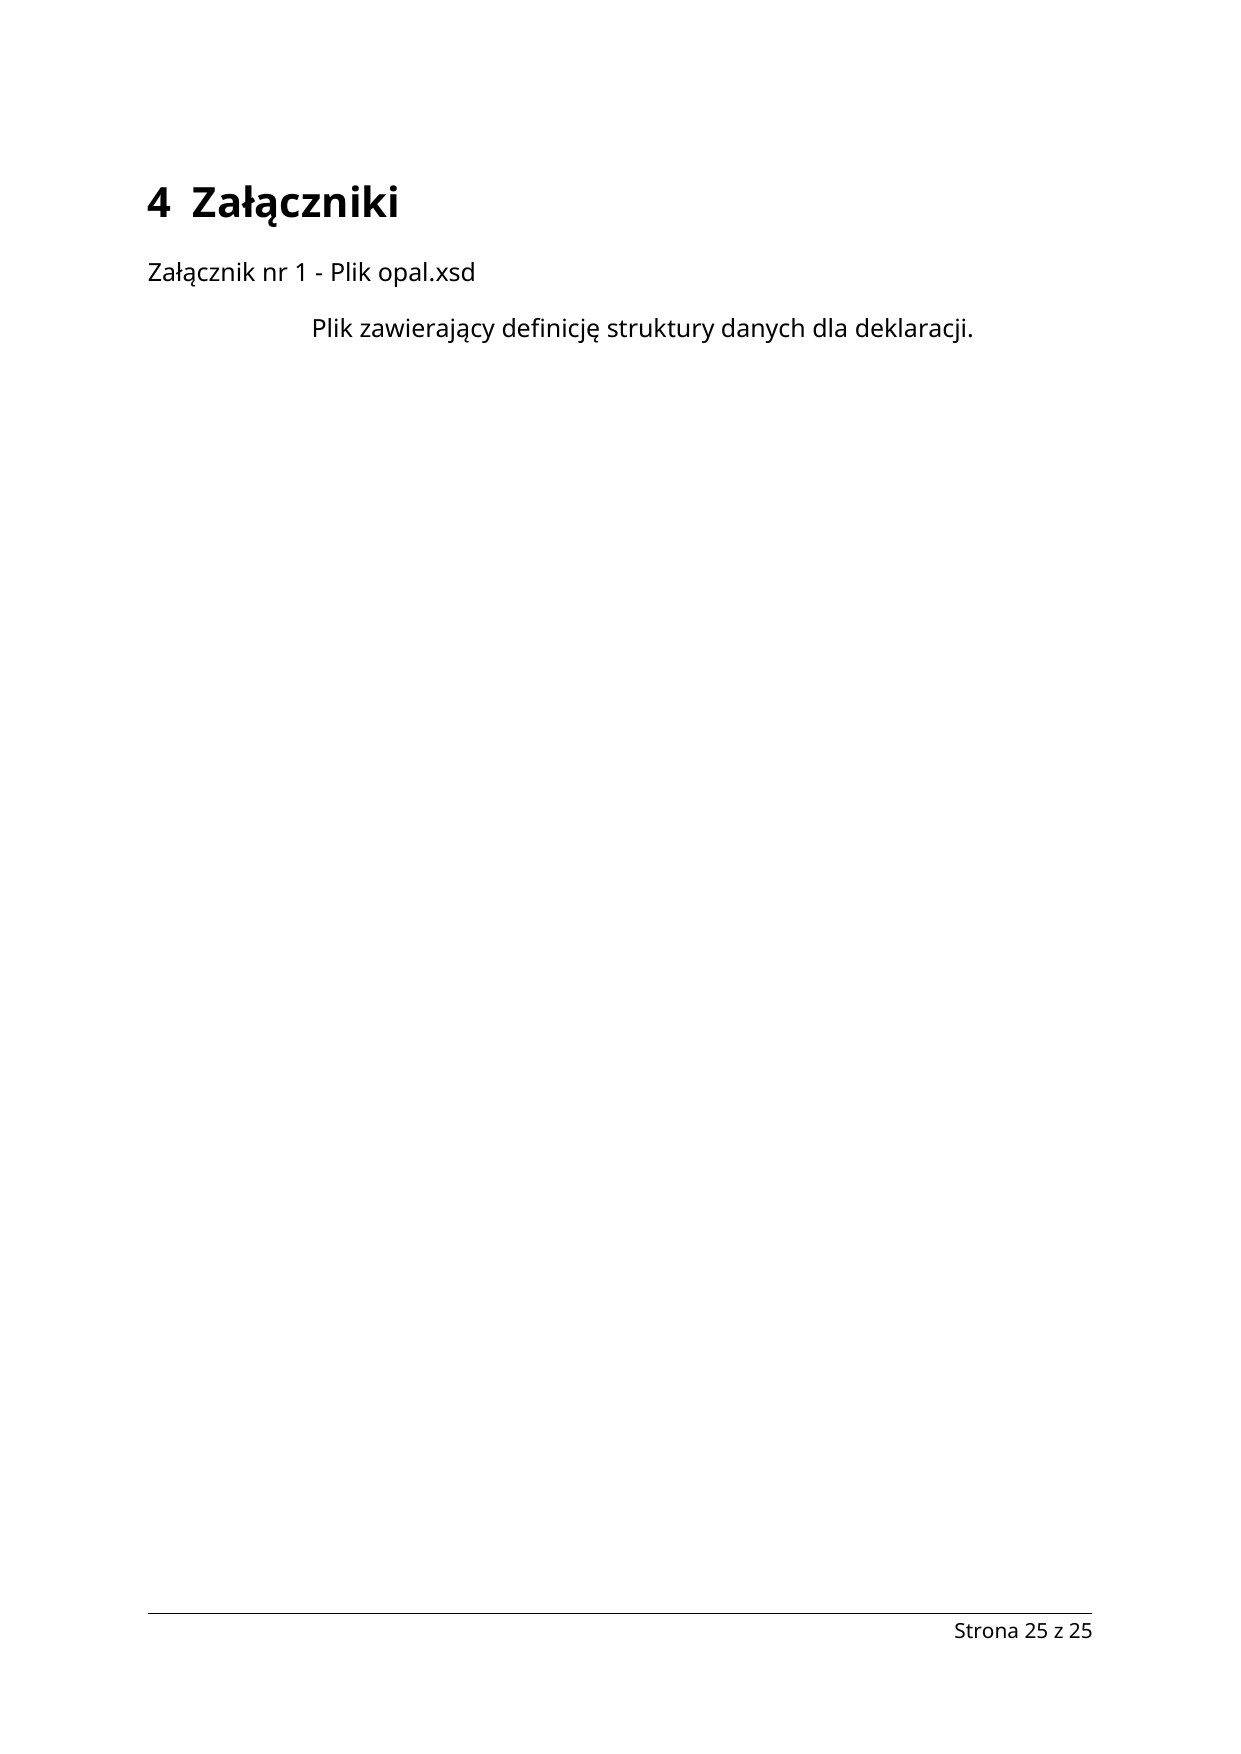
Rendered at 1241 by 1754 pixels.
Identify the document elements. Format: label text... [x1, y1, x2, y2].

text Załącznik nr 1 - Plik opal.xsd [148, 254, 1092, 289]
subtitle Załączniki [148, 173, 1092, 229]
text Plik zawierający definicję struktury danych dla deklaracji. [236, 310, 1092, 344]
